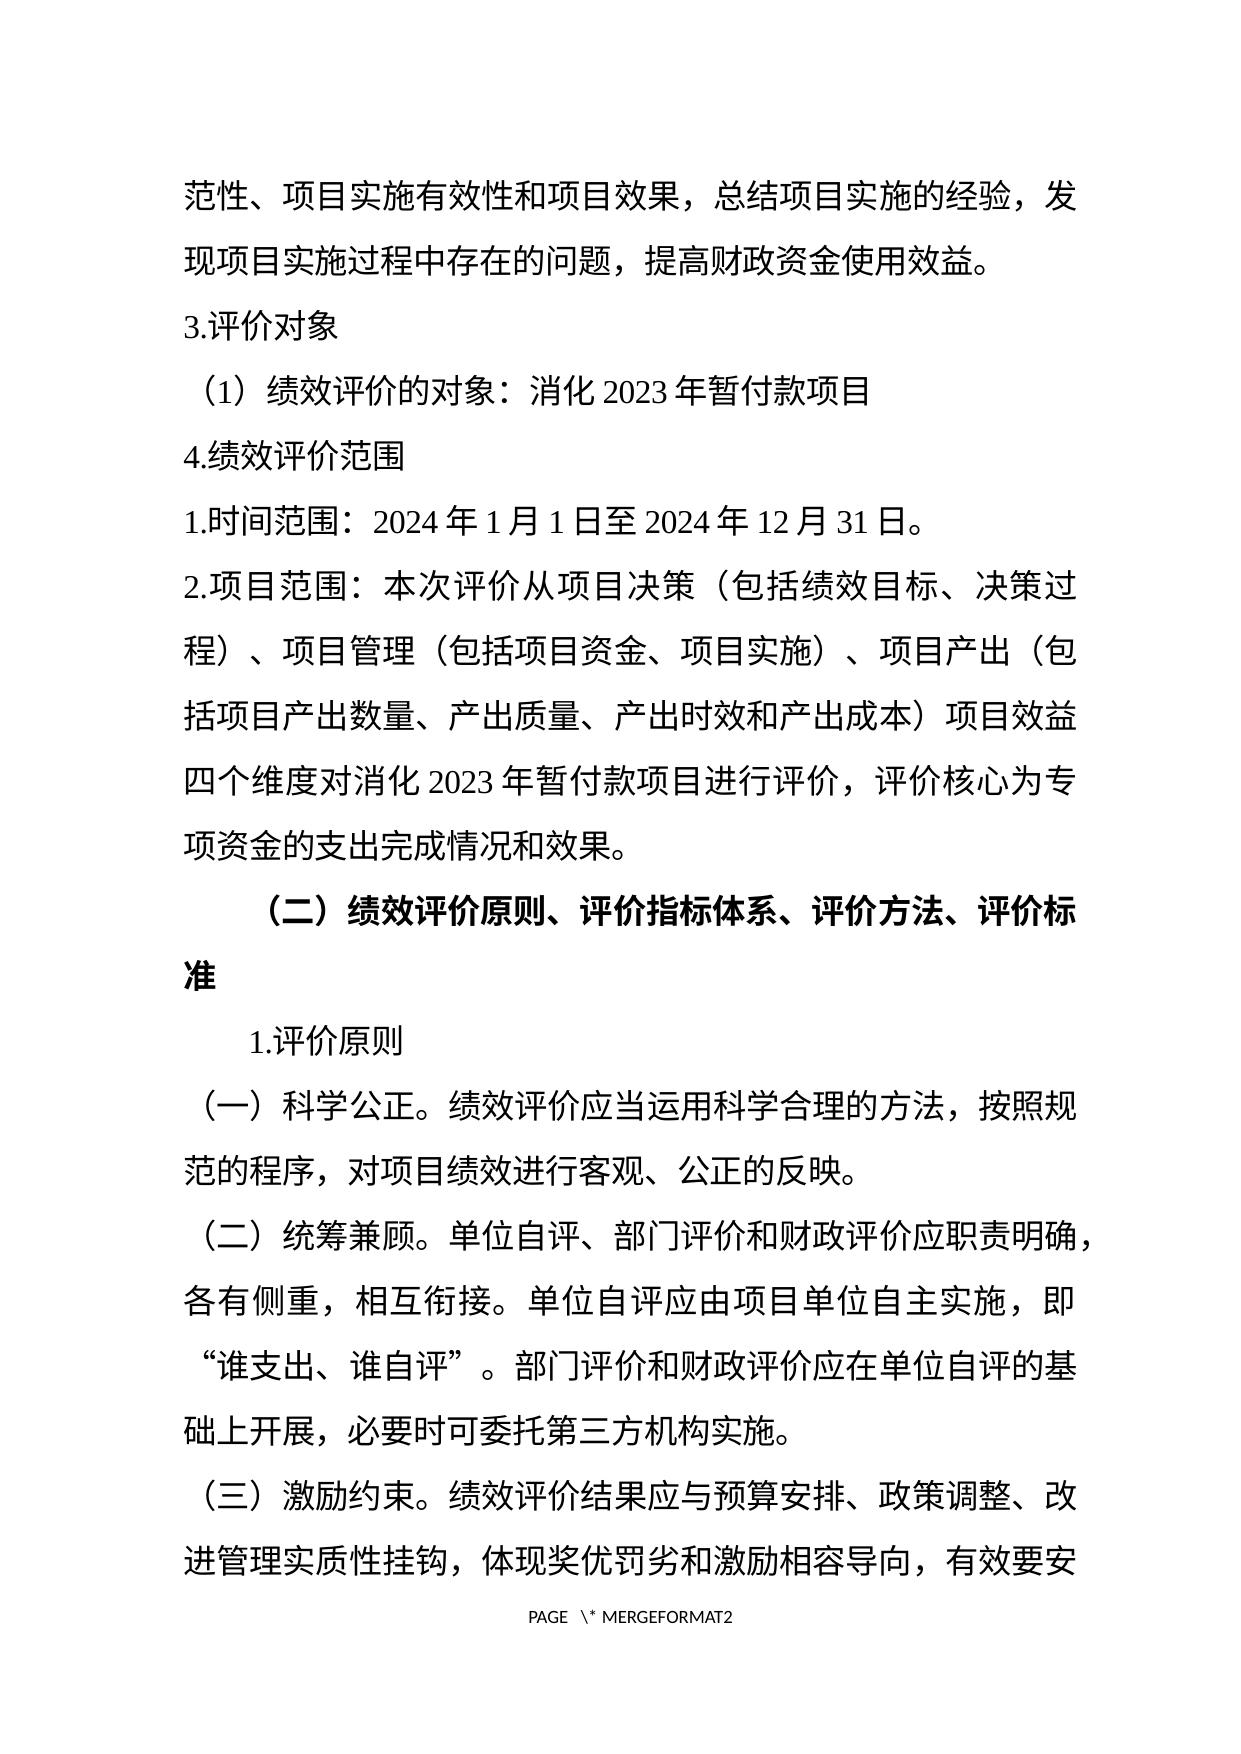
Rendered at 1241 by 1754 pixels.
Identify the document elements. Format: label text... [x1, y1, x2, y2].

text （二）绩效评价原则、评价指标体系、评价方法、评价标准 [183, 877, 1078, 1007]
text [183, 1007, 1078, 1592]
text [183, 162, 1078, 877]
